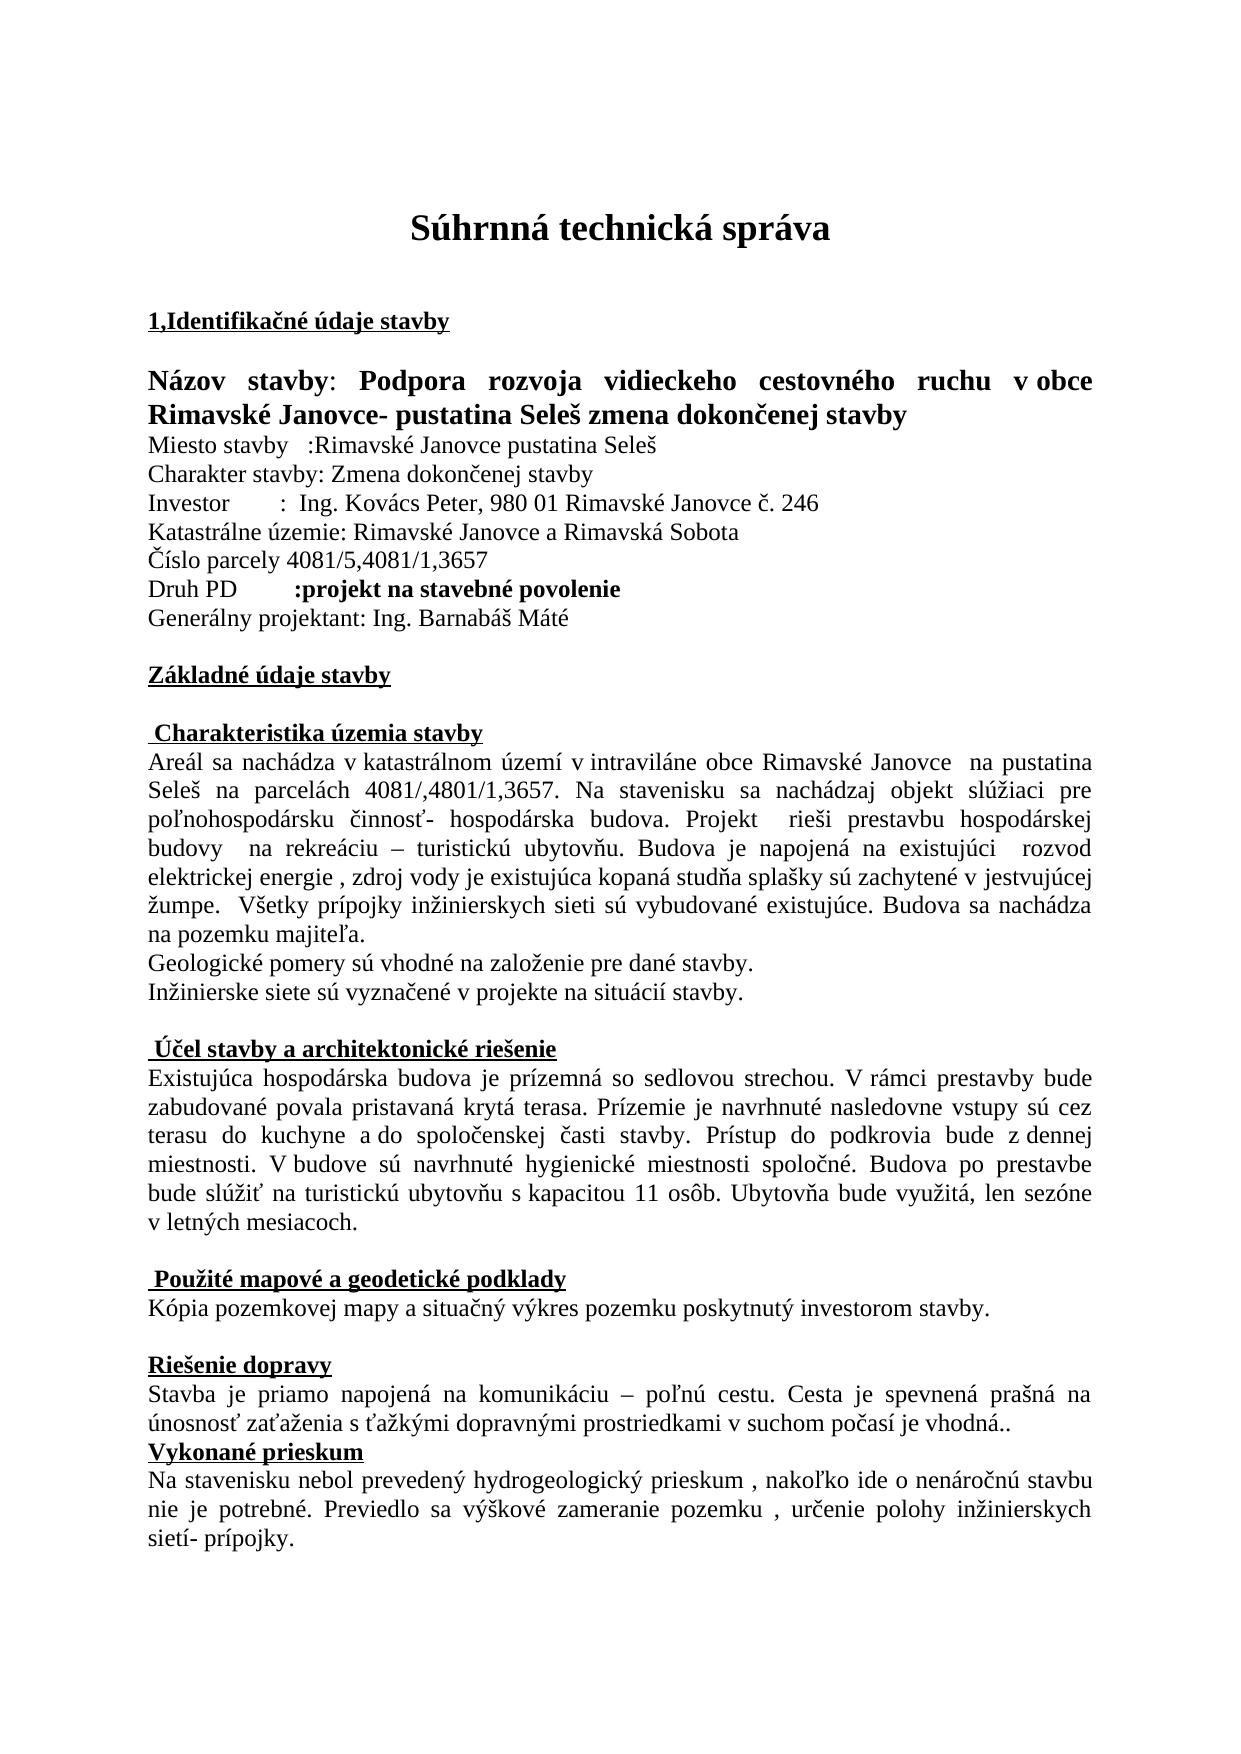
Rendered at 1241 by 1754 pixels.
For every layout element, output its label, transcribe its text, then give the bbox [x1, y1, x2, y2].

text Číslo parcely 4081/5,4081/1,3657 [148, 545, 1093, 574]
text Druh PD :projekt na stavebné povolenie [148, 574, 1093, 603]
text Stavba je priamo napojená na komunikáciu – poľnú cestu. Cesta je spevnená prašná na únosnosť zaťaženia s ťažkými dopravnými prostriedkami v suchom počasí je vhodná.. [148, 1379, 1093, 1437]
text Miesto stavby :Rimavské Janovce pustatina Seleš [148, 430, 1093, 459]
text Areál sa nachádza v katastrálnom území v intraviláne obce Rimavské Janovce na pustatina Seleš na parcelách 4081/,4801/1,3657. Na stavenisku sa nachádzaj objekt slúžiaci pre poľnohospodársku činnosť- hospodárska budova. Projekt rieši prestavbu hospodárskej budovy na rekreáciu – turistickú ubytovňu. Budova je napojená na existujúci rozvod elektrickej energie , zdroj vody je existujúca kopaná studňa splašky sú zachytené v jestvujúcej žumpe. Všetky prípojky inžinierskych sieti sú vybudované existujúce. Budova sa nachádza na pozemku majiteľa. [148, 747, 1093, 948]
text 1,Identifikačné údaje stavby [148, 306, 1093, 334]
text Existujúca hospodárska budova je prízemná so sedlovou strechou. V rámci prestavby bude zabudované povala pristavaná krytá terasa. Prízemie je navrhnuté nasledovne vstupy sú cez terasu do kuchyne a do spoločenskej časti stavby. Prístup do podkrovia bude z dennej miestnosti. V budove sú navrhnuté hygienické miestnosti spoločné. Budova po prestavbe bude slúžiť na turistickú ubytovňu s kapacitou 11 osôb. Ubytovňa bude využitá, len sezóne v letných mesiacoch. [148, 1063, 1093, 1235]
text Použité mapové a geodetické podklady [148, 1264, 1093, 1293]
text Generálny projektant: Ing. Barnabáš Máté [148, 603, 1093, 632]
text Názov stavby: Podpora rozvoja vidieckeho cestovného ruchu v obce Rimavské Janovce- pustatina Seleš zmena dokončenej stavby [148, 363, 1093, 430]
text Katastrálne územie: Rimavské Janovce a Rimavská Sobota [148, 517, 1093, 545]
text Investor : Ing. Kovács Peter, 980 01 Rimavské Janovce č. 246 [148, 488, 1093, 517]
text Kópia pozemkovej mapy a situačný výkres pozemku poskytnutý investorom stavby. [148, 1293, 1093, 1322]
text Základné údaje stavby [148, 660, 1093, 689]
text Na stavenisku nebol prevedený hydrogeologický prieskum , nakoľko ide o nenáročnú stavbu nie je potrebné. Previedlo sa výškové zameranie pozemku , určenie polohy inžinierskych sietí- prípojky. [148, 1465, 1093, 1552]
text Účel stavby a architektonické riešenie [148, 1034, 1093, 1063]
text Geologické pomery sú vhodné na založenie pre dané stavby. [148, 948, 1093, 977]
text Charakter stavby: Zmena dokončenej stavby [148, 459, 1093, 488]
text Riešenie dopravy [148, 1350, 1093, 1379]
text Súhrnná technická správa [148, 205, 1093, 248]
text Vykonané prieskum [148, 1437, 1093, 1465]
text Inžinierske siete sú vyznačené v projekte na situácií stavby. [148, 977, 1093, 1005]
text Charakteristika územia stavby [148, 718, 1093, 747]
